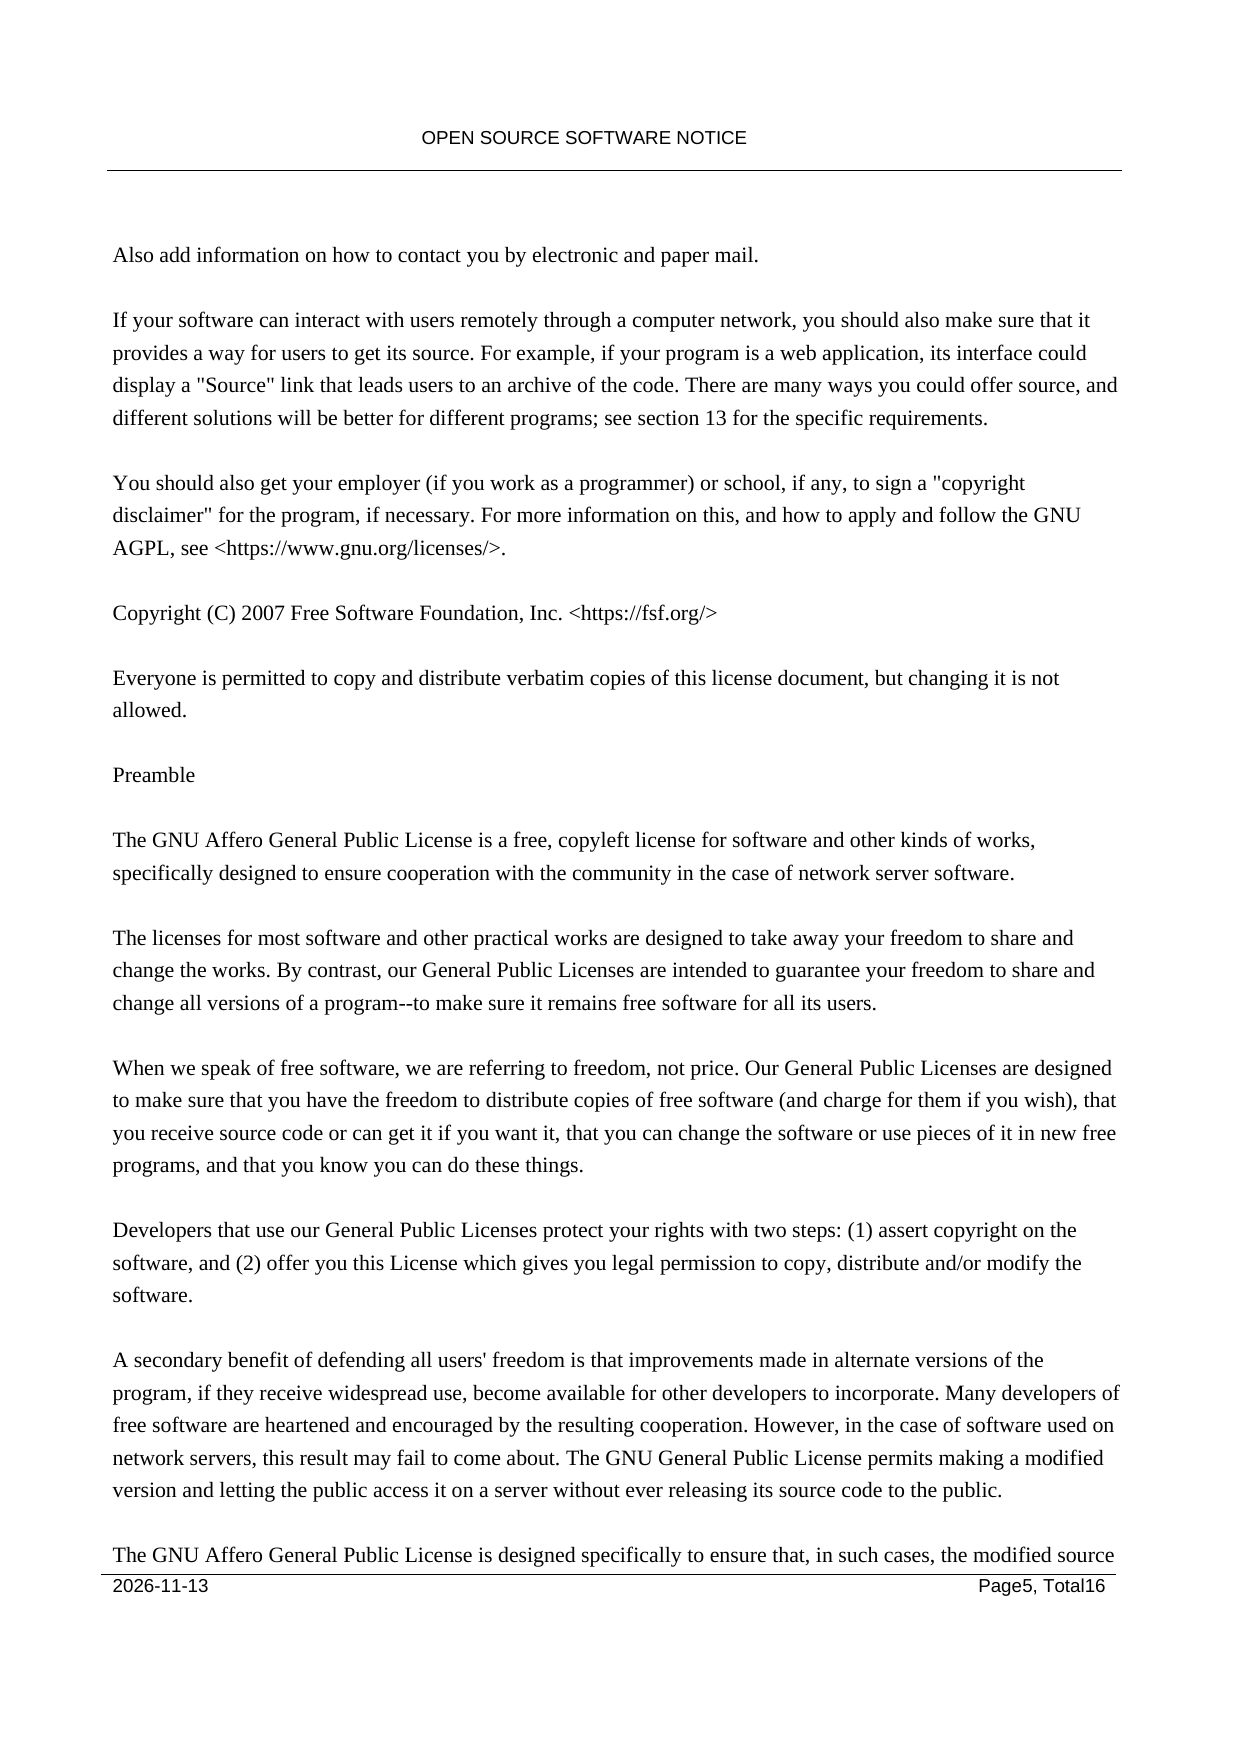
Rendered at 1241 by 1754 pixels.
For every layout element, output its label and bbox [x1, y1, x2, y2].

text [112, 206, 1128, 1571]
